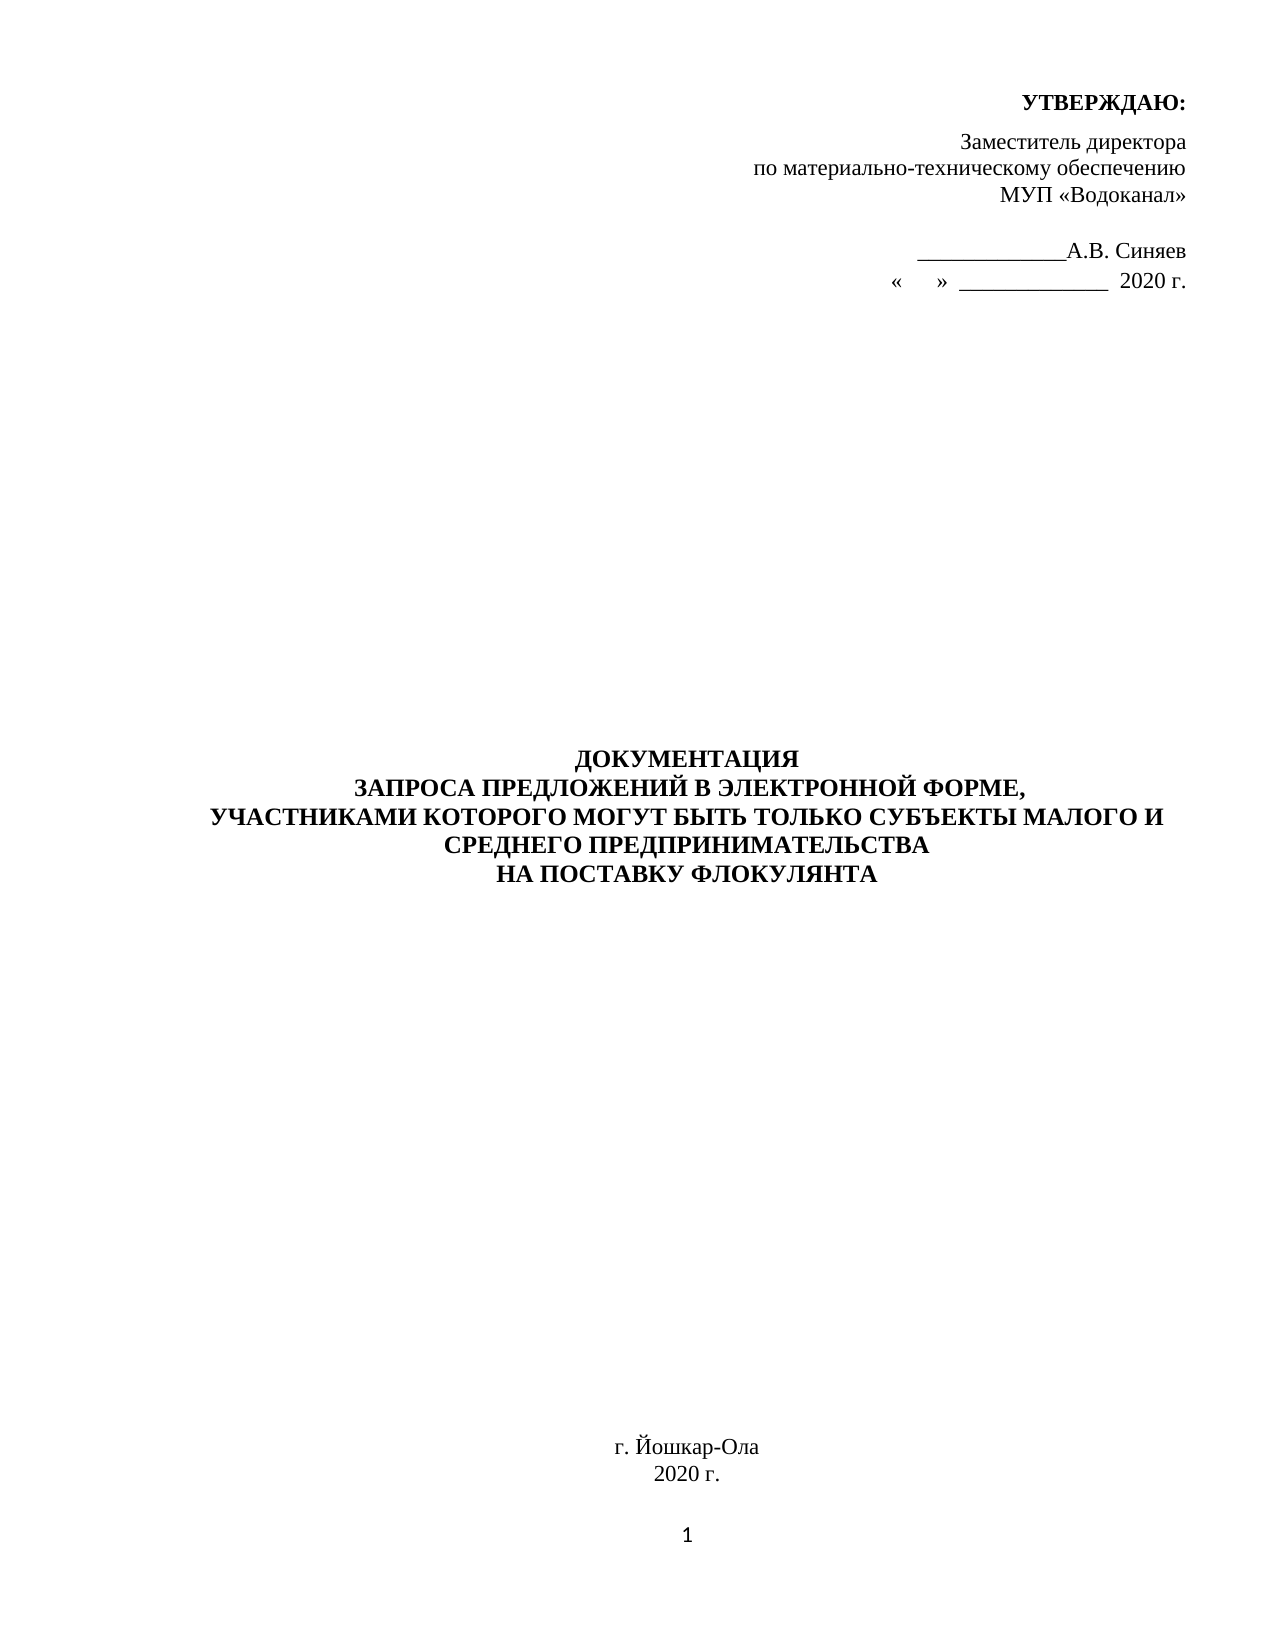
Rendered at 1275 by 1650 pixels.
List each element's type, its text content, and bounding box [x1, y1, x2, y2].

text УТВЕРЖДАЮ: [217, 89, 1186, 115]
text « » _____________ 2020 г. [187, 268, 1186, 294]
text НА ПОСТАВКУ ФЛОКУЛЯНТА [187, 859, 1186, 888]
text _____________А.В. Синяев [187, 237, 1186, 264]
text ДОКУМЕНТАЦИЯ [187, 744, 1186, 773]
text по материально-техническому обеспечению [187, 154, 1186, 181]
text 2020 г. [187, 1459, 1186, 1486]
text г. Йошкар-Ола [187, 1433, 1186, 1459]
text Заместитель директора [187, 128, 1186, 154]
text МУП «Водоканал» [187, 181, 1186, 207]
text ЗАПРОСА ПРЕДЛОЖЕНИЙ В ЭЛЕКТРОННОЙ ФОРМЕ, [187, 773, 1186, 802]
text УЧАСТНИКАМИ КОТОРОГО МОГУТ БЫТЬ ТОЛЬКО СУБЪЕКТЫ МАЛОГО И СРЕДНЕГО ПРЕДПРИНИМАТЕЛЬСТВА [187, 802, 1186, 859]
